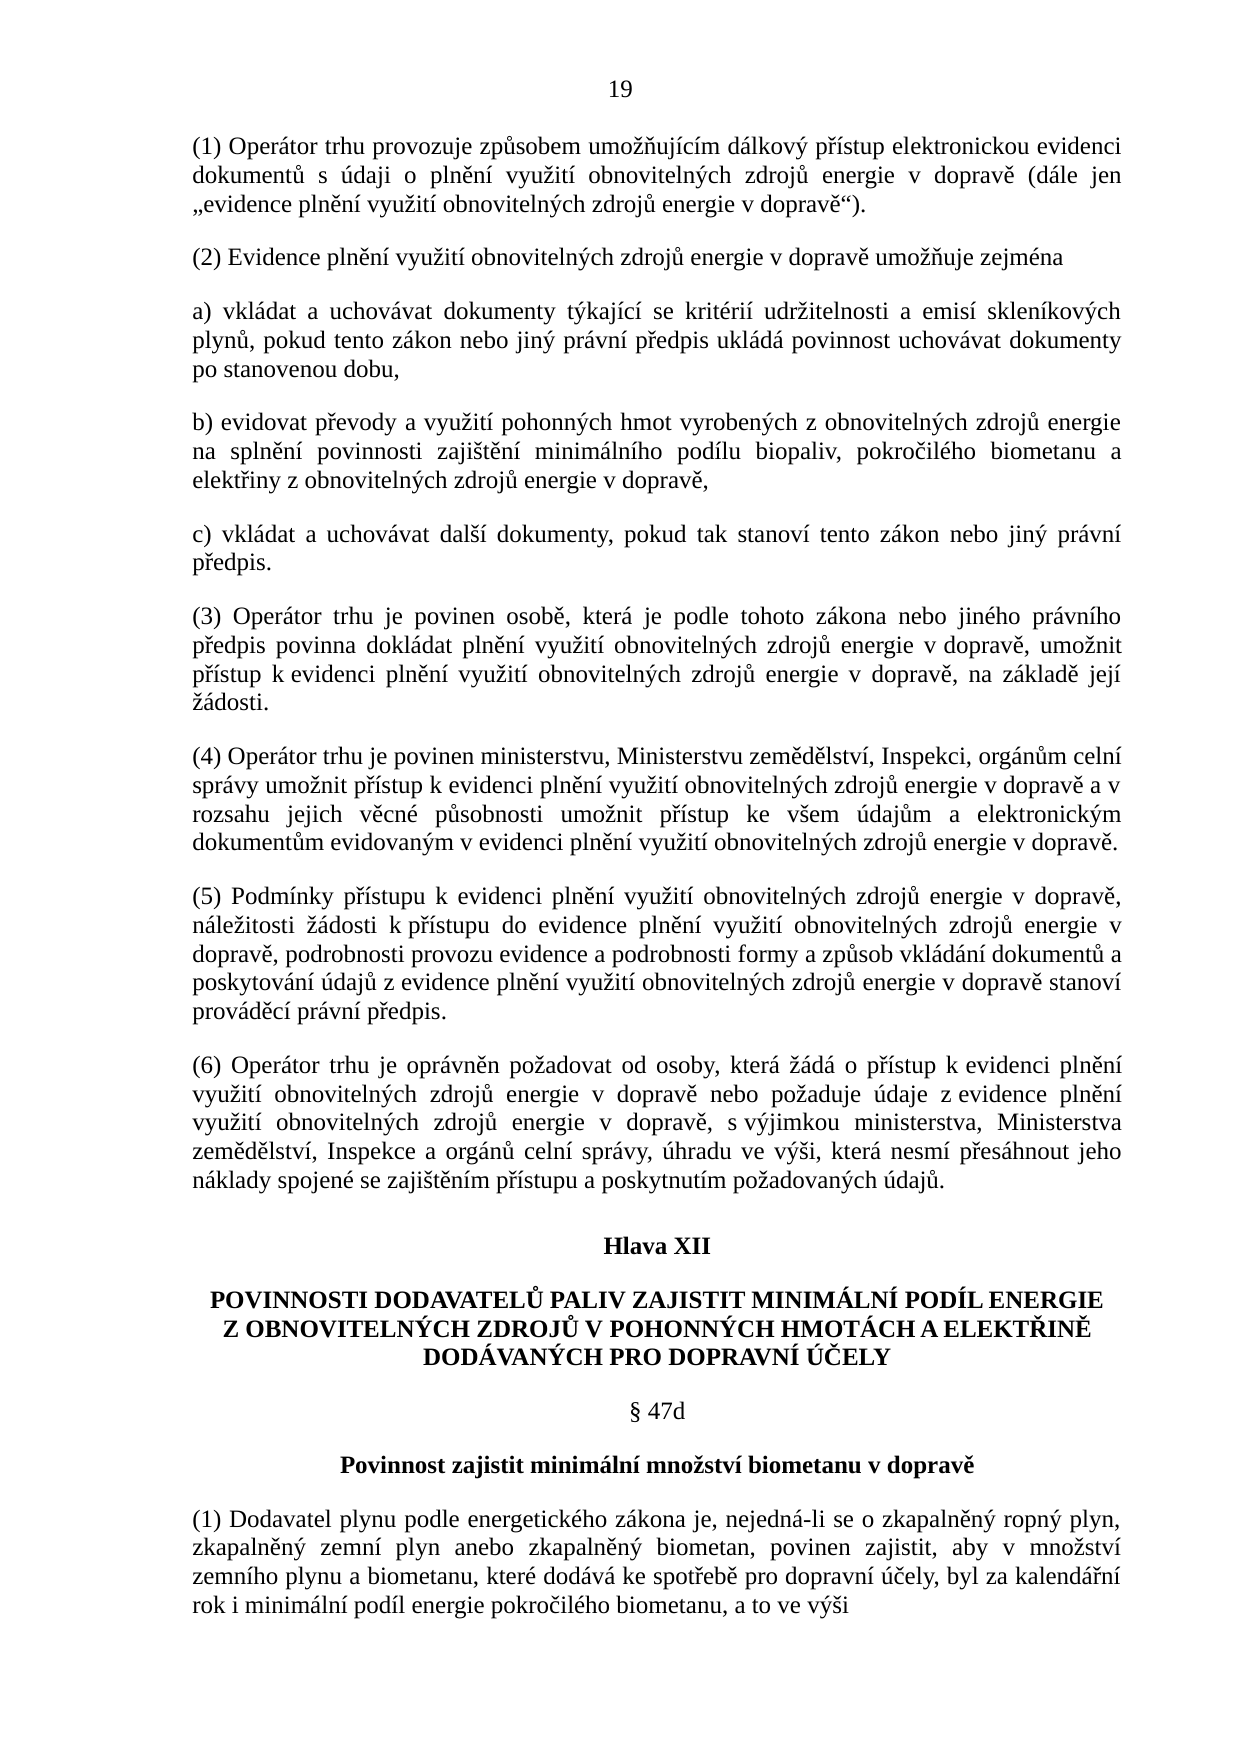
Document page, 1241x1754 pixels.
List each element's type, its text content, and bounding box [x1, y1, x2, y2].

text c) vkládat a uchovávat další dokumenty, pokud tak stanoví tento zákon nebo jiný právní předpis. [192, 519, 1122, 576]
text § 47d [192, 1396, 1122, 1425]
text (2) Evidence plnění využití obnovitelných zdrojů energie v dopravě umožňuje zejména [192, 242, 1122, 271]
text Hlava XII [192, 1231, 1122, 1260]
text a) vkládat a uchovávat dokumenty týkající se kritérií udržitelnosti a emisí skleníkových plynů, pokud tento zákon nebo jiný právní předpis ukládá povinnost uchovávat dokumenty po stanovenou dobu, [192, 296, 1122, 382]
text POVINNOSTI DODAVATELŮ PALIV ZAJISTIT MINIMÁLNÍ PODÍL ENERGIE Z OBNOVITELNÝCH ZDROJŮ V POHONNÝCH HMOTÁCH A ELEKTŘINĚ DODÁVANÝCH PRO DOPRAVNÍ ÚČELY [192, 1285, 1122, 1371]
text (6) Operátor trhu je oprávněn požadovat od osoby, která žádá o přístup k evidenci plnění využití obnovitelných zdrojů energie v dopravě nebo požaduje údaje z evidence plnění využití obnovitelných zdrojů energie v dopravě, s výjimkou ministerstva, Ministerstva zemědělství, Inspekce a orgánů celní správy, úhradu ve výši, která nesmí přesáhnout jeho náklady spojené se zajištěním přístupu a poskytnutím požadovaných údajů. [192, 1050, 1122, 1194]
text b) evidovat převody a využití pohonných hmot vyrobených z obnovitelných zdrojů energie na splnění povinnosti zajištění minimálního podílu biopaliv, pokročilého biometanu a elektřiny z obnovitelných zdrojů energie v dopravě, [192, 407, 1122, 494]
text (5) Podmínky přístupu k evidenci plnění využití obnovitelných zdrojů energie v dopravě, náležitosti žádosti k přístupu do evidence plnění využití obnovitelných zdrojů energie v dopravě, podrobnosti provozu evidence a podrobnosti formy a způsob vkládání dokumentů a poskytování údajů z evidence plnění využití obnovitelných zdrojů energie v dopravě stanoví prováděcí právní předpis. [192, 881, 1122, 1025]
text (3) Operátor trhu je povinen osobě, která je podle tohoto zákona nebo jiného právního předpis povinna dokládat plnění využití obnovitelných zdrojů energie v dopravě, umožnit přístup k evidenci plnění využití obnovitelných zdrojů energie v dopravě, na základě její žádosti. [192, 601, 1122, 716]
text Povinnost zajistit minimální množství biometanu v dopravě [192, 1450, 1122, 1479]
text (1) Dodavatel plynu podle energetického zákona je, nejedná-li se o zkapalněný ropný plyn, zkapalněný zemní plyn anebo zkapalněný biometan, povinen zajistit, aby v množství zemního plynu a biometanu, které dodává ke spotřebě pro dopravní účely, byl za kalendářní rok i minimální podíl energie pokročilého biometanu, a to ve výši [192, 1504, 1122, 1619]
text (1) Operátor trhu provozuje způsobem umožňujícím dálkový přístup elektronickou evidenci dokumentů s údaji o plnění využití obnovitelných zdrojů energie v dopravě (dále jen „evidence plnění využití obnovitelných zdrojů energie v dopravě“). [192, 131, 1122, 217]
text (4) Operátor trhu je povinen ministerstvu, Ministerstvu zemědělství, Inspekci, orgánům celní správy umožnit přístup k evidenci plnění využití obnovitelných zdrojů energie v dopravě a v rozsahu jejich věcné působnosti umožnit přístup ke všem údajům a elektronickým dokumentům evidovaným v evidenci plnění využití obnovitelných zdrojů energie v dopravě. [192, 741, 1122, 856]
